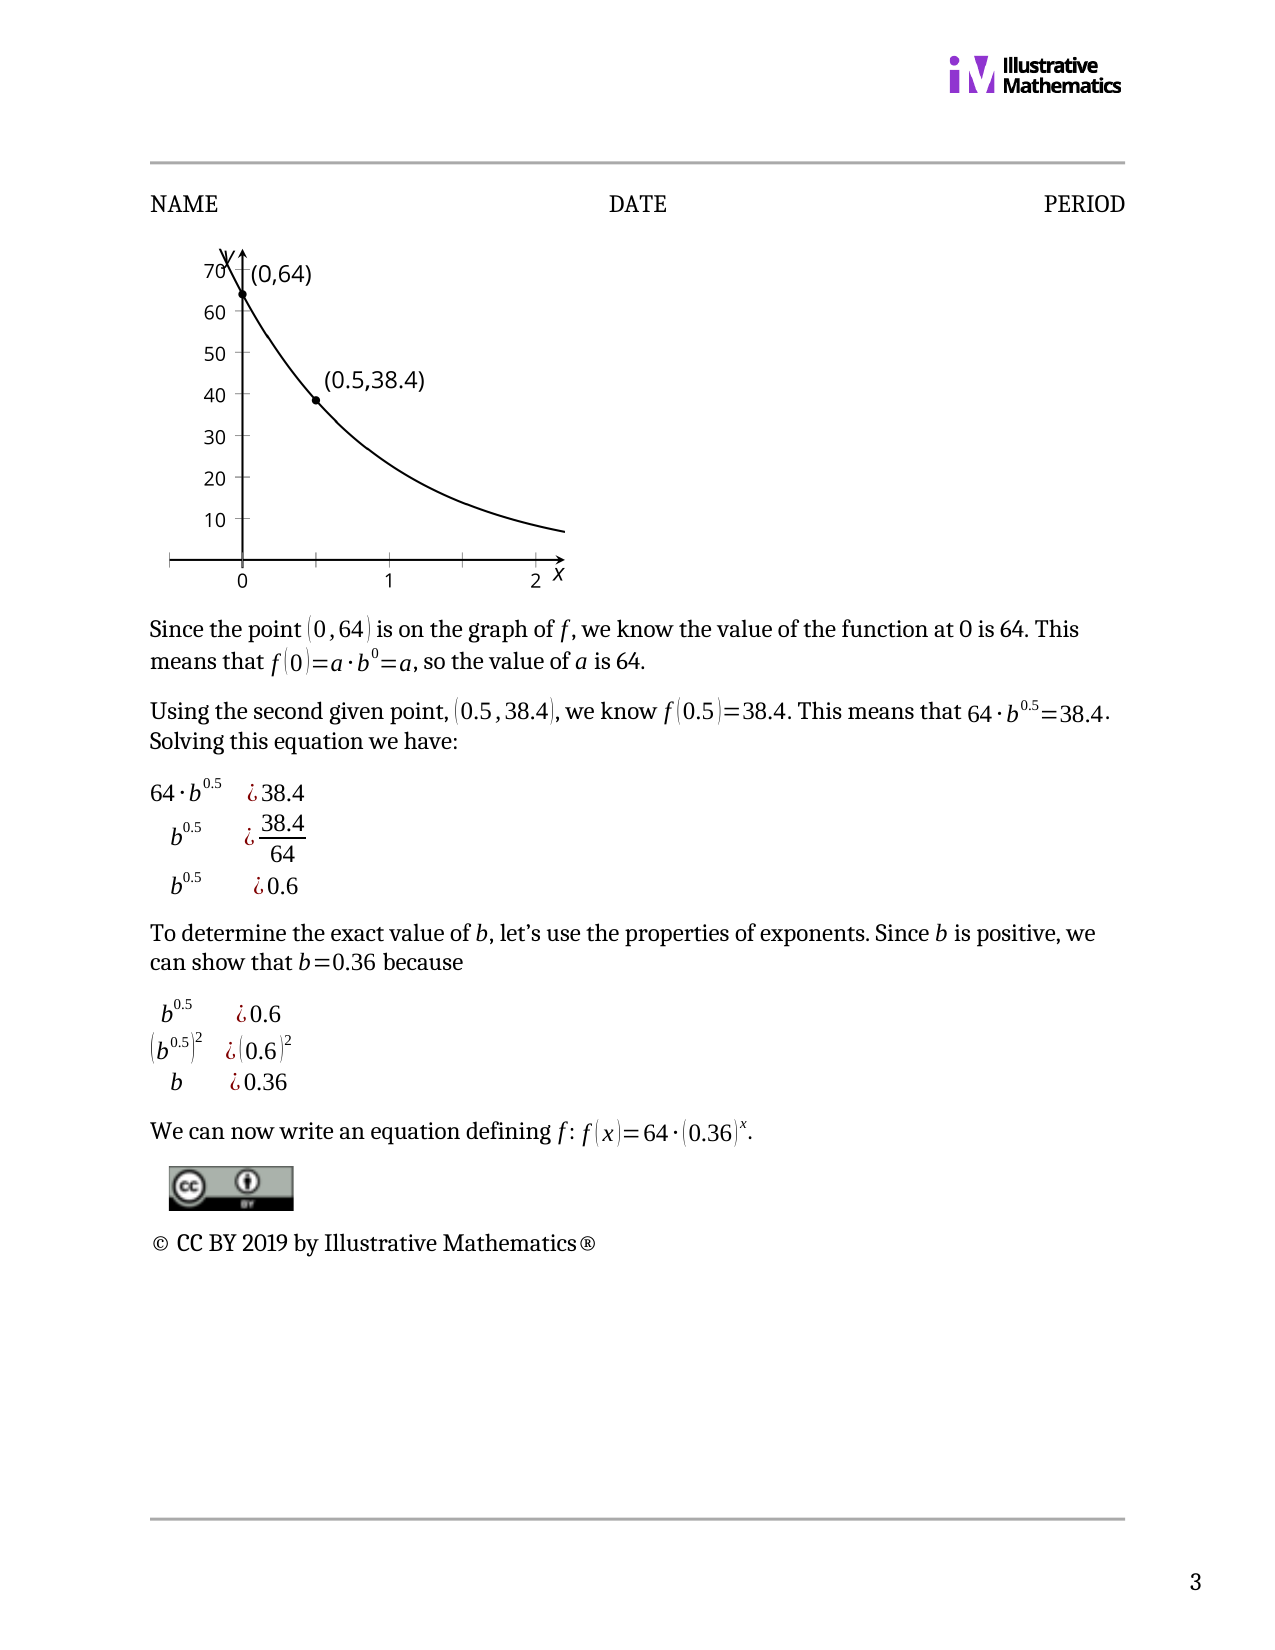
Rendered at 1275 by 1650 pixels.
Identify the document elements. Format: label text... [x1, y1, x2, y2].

text Using the second given point, , we know . This means that . Solving this equation we have: [150, 696, 1125, 756]
text To determine the exact value of , let’s use the properties of exponents. Since is positive, we can show that because [150, 919, 1125, 977]
text © CC BY 2019 by Illustrative Mathematics® [150, 1229, 1125, 1258]
text We can now write an equation defining : . [150, 1114, 1125, 1148]
picture [168, 1166, 294, 1211]
picture [949, 55, 1121, 93]
text Since the point is on the graph of , we know the value of the function at 0 is 64. This means that , so the value of is 64. [150, 614, 1125, 677]
picture [168, 247, 565, 596]
